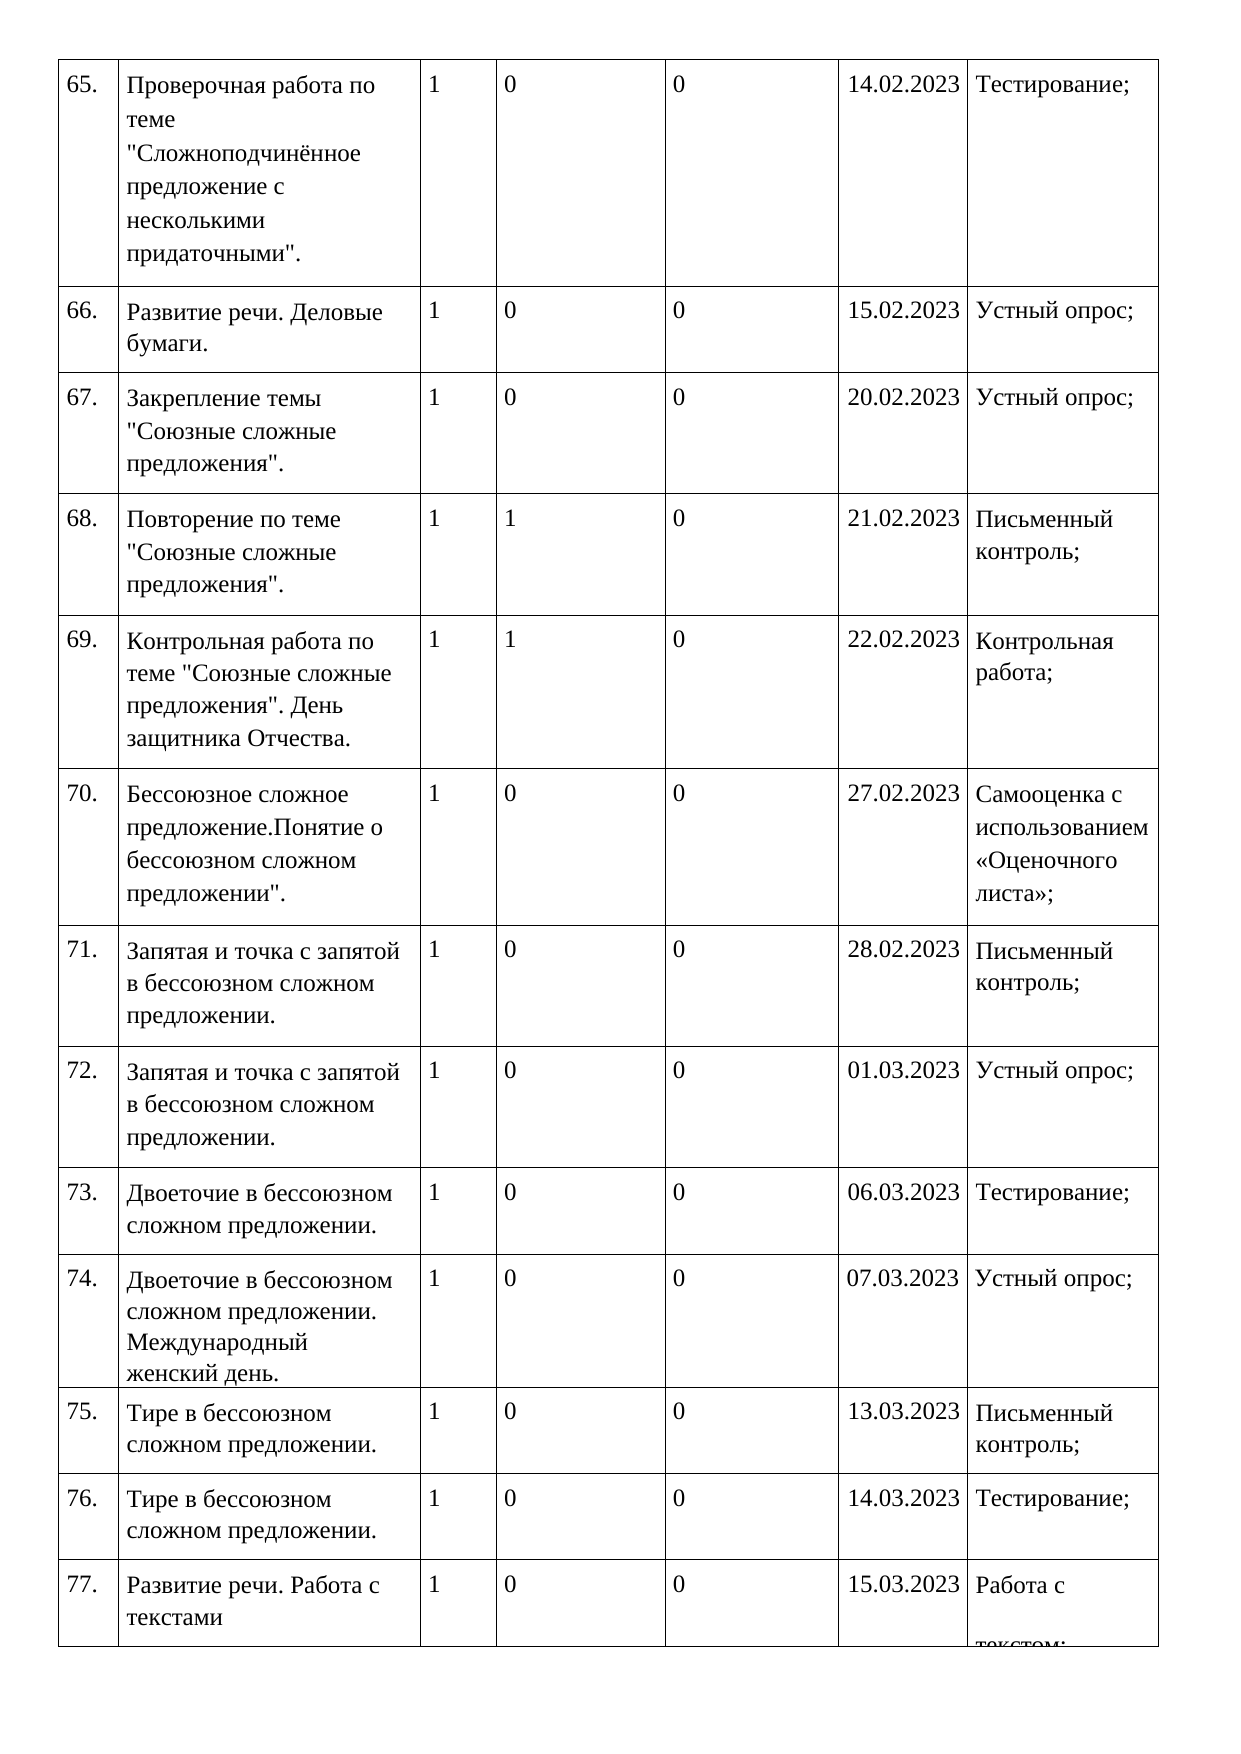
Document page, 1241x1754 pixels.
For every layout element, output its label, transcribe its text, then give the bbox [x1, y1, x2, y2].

table_cell 0 [497, 1255, 665, 1387]
table_cell Двоеточие в бессоюзном сложном предложении. [119, 1168, 420, 1253]
table_cell Бессоюзное сложное предложение.Понятие о бессоюзном сложном предложении". [119, 769, 420, 924]
table_cell Закрепление темы "Союзные сложные предложения". [119, 373, 420, 493]
table_cell 0 [666, 1560, 838, 1646]
table_cell 0 [666, 1474, 838, 1559]
table_cell 0 [497, 1168, 665, 1253]
table_cell 0 [497, 373, 665, 493]
table_cell 70. [59, 769, 118, 924]
table_cell Повторение по теме "Союзные сложные предложения". [119, 494, 420, 614]
table_cell 13.03.2023 [839, 1388, 967, 1473]
table_cell 01.03.2023 [839, 1047, 967, 1167]
table_cell 1 [421, 1560, 496, 1646]
table_cell 77. [59, 1560, 118, 1646]
table_cell 0 [497, 769, 665, 924]
table_cell 0 [666, 769, 838, 924]
table_cell Работа с текстом; [968, 1560, 1158, 1646]
table_cell Запятая и точка с запятой в бессоюзном сложном предложении. [119, 926, 420, 1046]
table_cell 07.03.2023 [839, 1255, 967, 1387]
table_cell 73. [59, 1168, 118, 1253]
table_cell 21.02.2023 [839, 494, 967, 614]
table_cell 1 [421, 1474, 496, 1559]
table_cell 15.03.2023 [839, 1560, 967, 1646]
table_cell Тестирование; [968, 1168, 1158, 1253]
table_cell 0 [666, 1047, 838, 1167]
table_cell 0 [666, 494, 838, 614]
table_cell 0 [666, 1168, 838, 1253]
table_cell 1 [421, 373, 496, 493]
table_cell 22.02.2023 [839, 616, 967, 768]
table_cell 75. [59, 1388, 118, 1473]
table_cell Устный опрос; [968, 287, 1158, 372]
table_cell 0 [497, 1474, 665, 1559]
table_header 14.02.2023 [839, 60, 967, 286]
table_cell 27.02.2023 [839, 769, 967, 924]
table_header Проверочная работа по теме "Сложноподчинённое предложение с несколькими придаточными". [119, 60, 420, 286]
table_cell Устный опрос; [968, 1047, 1158, 1167]
table_cell Устный опрос; [968, 373, 1158, 493]
table_cell 1 [421, 1047, 496, 1167]
table_cell 1 [421, 1255, 496, 1387]
table_cell 66. [59, 287, 118, 372]
table_cell 1 [497, 494, 665, 614]
table_cell Самооценка с использованием«Оценочного листа»; [968, 769, 1158, 924]
table_cell 0 [497, 1560, 665, 1646]
table_cell 0 [497, 287, 665, 372]
table_cell 0 [666, 1388, 838, 1473]
table_cell 0 [666, 1255, 838, 1387]
table_cell Контрольная работа; [968, 616, 1158, 768]
table_cell Тире в бессоюзном сложном предложении. [119, 1388, 420, 1473]
table_header 1 [421, 60, 496, 286]
table_cell 14.03.2023 [839, 1474, 967, 1559]
table_cell Письменный контроль; [968, 494, 1158, 614]
table_cell 06.03.2023 [839, 1168, 967, 1253]
table_cell 76. [59, 1474, 118, 1559]
table_cell 0 [497, 1047, 665, 1167]
table_cell Письменный контроль; [968, 926, 1158, 1046]
table_cell Устный опрос; [968, 1255, 1158, 1387]
table_header 0 [666, 60, 838, 286]
table_cell 1 [421, 926, 496, 1046]
table_cell 0 [497, 1388, 665, 1473]
table_cell Запятая и точка с запятой в бессоюзном сложном предложении. [119, 1047, 420, 1167]
table_cell 1 [421, 616, 496, 768]
table_cell 0 [497, 926, 665, 1046]
table_cell 72. [59, 1047, 118, 1167]
table_cell 20.02.2023 [839, 373, 967, 493]
table_cell Развитие речи. Работа с текстами [119, 1560, 420, 1646]
table_cell Тестирование; [968, 1474, 1158, 1559]
table_cell 69. [59, 616, 118, 768]
table_cell 0 [666, 287, 838, 372]
table_cell 67. [59, 373, 118, 493]
table_cell 1 [421, 1388, 496, 1473]
table_cell 68. [59, 494, 118, 614]
table_cell Двоеточие в бессоюзном сложном предложении. Международный женский день. [119, 1255, 420, 1387]
table_cell 1 [497, 616, 665, 768]
table_cell Письменный контроль; [968, 1388, 1158, 1473]
table_cell Тире в бессоюзном сложном предложении. [119, 1474, 420, 1559]
table_cell 1 [421, 1168, 496, 1253]
table_header Тестирование; [968, 60, 1158, 286]
table_cell 71. [59, 926, 118, 1046]
table_cell Контрольная работа по теме "Союзные сложные предложения". День защитника Отчества. [119, 616, 420, 768]
table_header 65. [59, 60, 118, 286]
table_cell 0 [666, 373, 838, 493]
table_cell 1 [421, 769, 496, 924]
table_header 0 [497, 60, 665, 286]
table_cell Развитие речи. Деловые бумаги. [119, 287, 420, 372]
table_cell 1 [421, 287, 496, 372]
table_cell 15.02.2023 [839, 287, 967, 372]
table_cell 1 [421, 494, 496, 614]
table_cell 28.02.2023 [839, 926, 967, 1046]
table_cell 74. [59, 1255, 118, 1387]
table_cell 0 [666, 926, 838, 1046]
table_cell 0 [666, 616, 838, 768]
